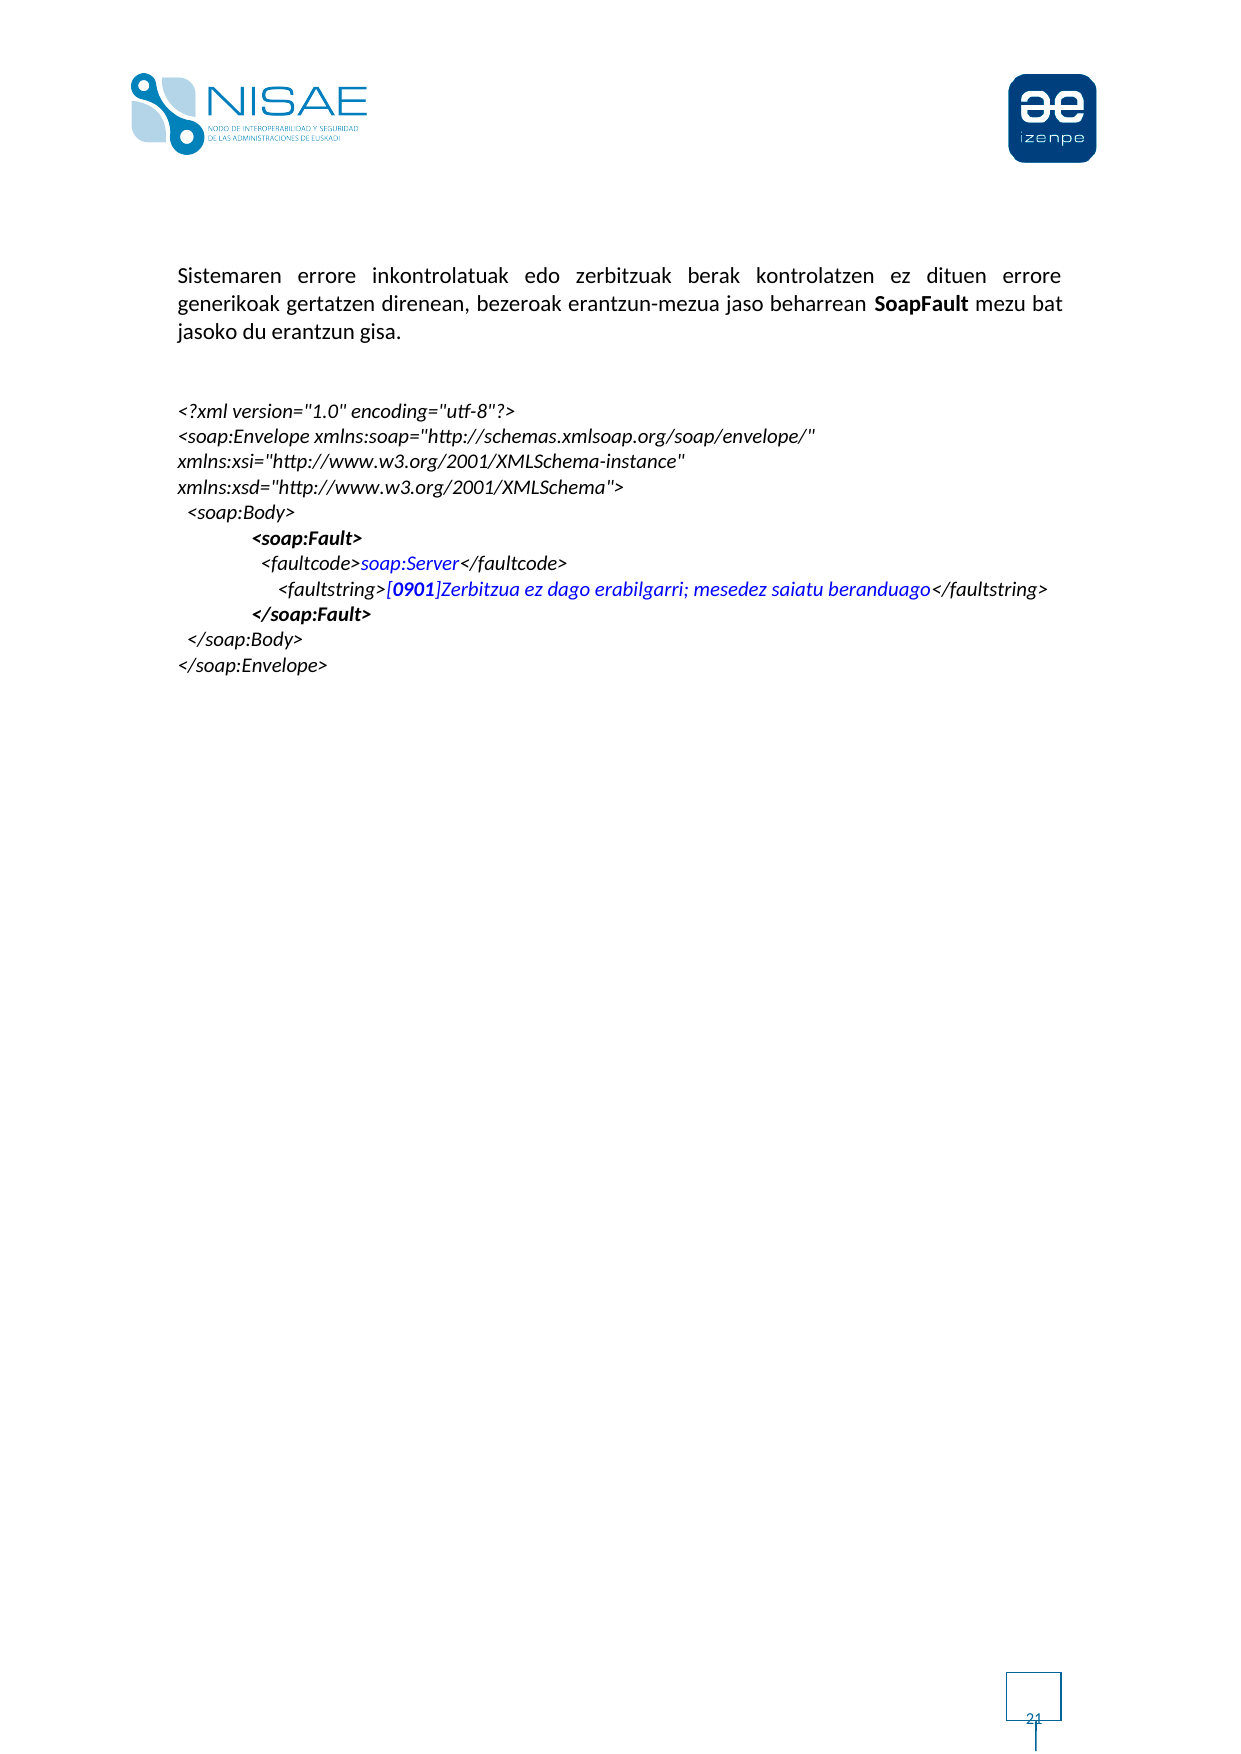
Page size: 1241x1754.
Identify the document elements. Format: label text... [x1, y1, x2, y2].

picture [139, 81, 148, 90]
text <soap:Fault> [177, 525, 1063, 550]
text <soap:Body> [177, 499, 1063, 525]
text </soap:Fault> [177, 601, 1063, 627]
text <soap:Envelope xmlns:soap="http://schemas.xmlsoap.org/soap/envelope/" xmlns:xsi="http://www.w3.org/2001/XMLSchema-instance" xmlns:xsd="http://www.w3.org/2001/XMLSchema"> [177, 423, 1063, 499]
picture [1007, 74, 1097, 163]
picture [149, 73, 386, 155]
picture [118, 73, 180, 155]
text Sistemaren errore inkontrolatuak edo zerbitzuak berak kontrolatzen ez dituen errore generikoak gertatzen direnean, bezeroak erantzun-mezua jaso beharrean SoapFault mezu bat jasoko du erantzun gisa. [177, 261, 1063, 345]
text <faultstring>[0901]Zerbitzua ez dago erabilgarri; mesedez saiatu beranduago</faultstring> [277, 576, 1063, 601]
text <faultcode>soap:Server</faultcode> [177, 550, 1063, 576]
picture [181, 131, 193, 143]
text </soap:Body> [177, 627, 1063, 652]
text <?xml version="1.0" encoding="utf-8"?> [177, 398, 1063, 423]
text </soap:Envelope> [177, 652, 1063, 677]
